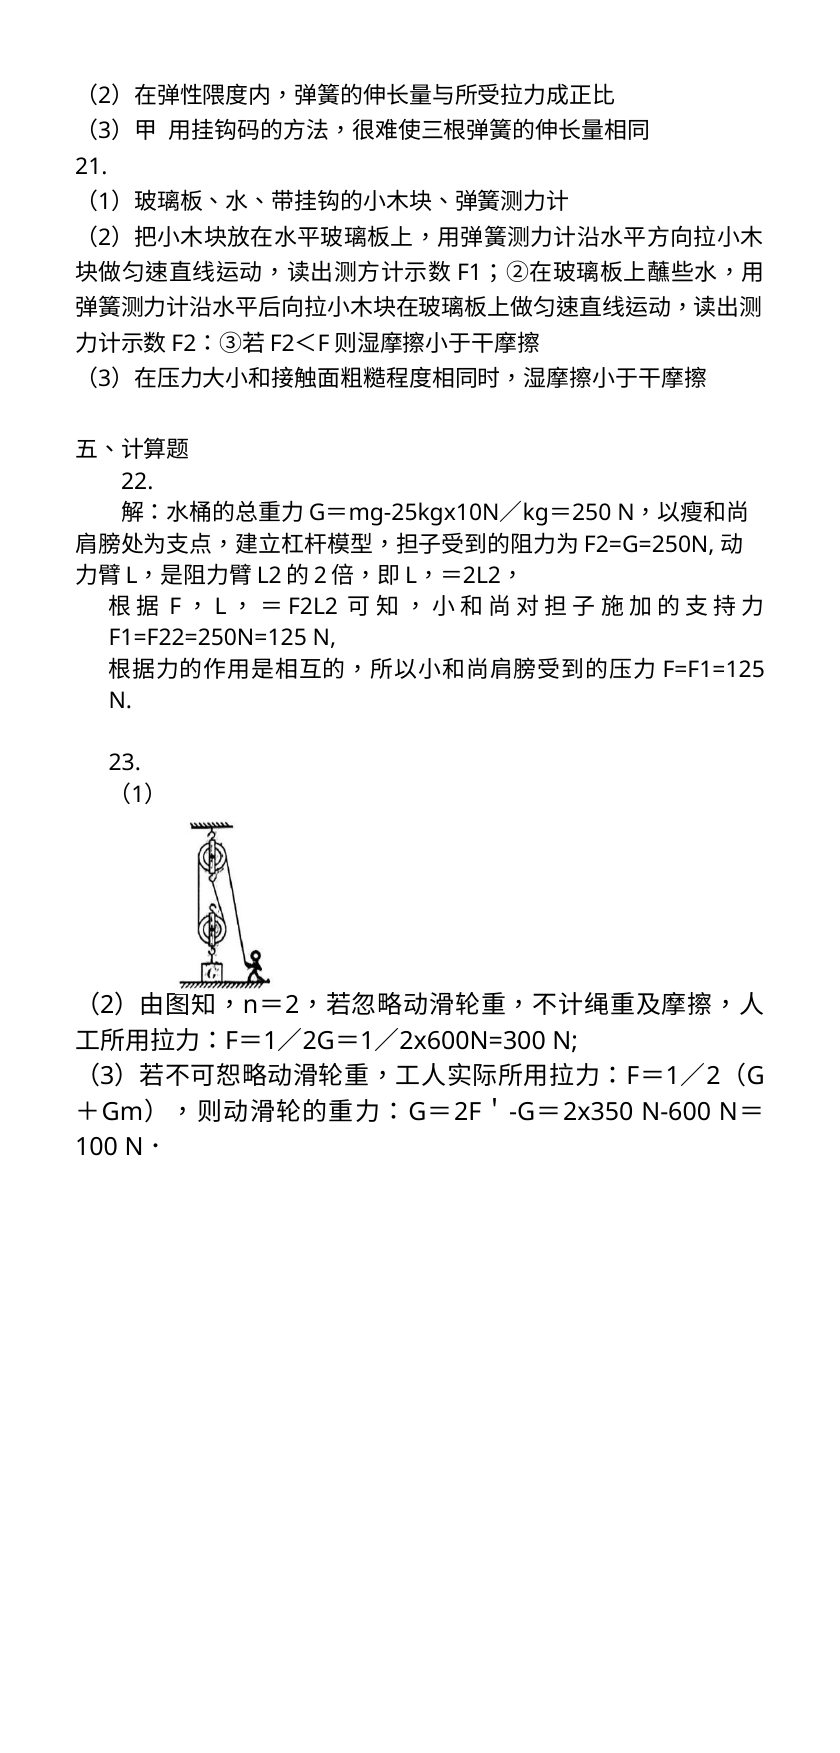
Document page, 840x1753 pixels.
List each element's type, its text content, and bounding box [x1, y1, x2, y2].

text （1） [108, 777, 764, 808]
picture [175, 817, 276, 994]
list 玻璃板、水、带挂钩的小木块、弹簧测力计 [75, 181, 764, 217]
text 根据F，L，＝F2L2可知，小和尚对担子施加的支持力F1=F22=250N=125 N, [108, 589, 764, 652]
text 23. [108, 746, 764, 777]
list 甲 用挂钩码的方法，很难使三根弹簧的伸长量相同 [75, 110, 764, 146]
list 若不可恕略动滑轮重，工人实际所用拉力：F＝1／2（G＋Gm），则动滑轮的重力：G＝2F＇-G＝2x350 N-600 N＝100 N． [75, 1056, 764, 1162]
list 在弹性隈度内，弹簧的伸长量与所受拉力成正比 [75, 75, 764, 110]
list 在压力大小和接触面粗糙程度相同时，湿摩擦小于干摩擦 [75, 358, 764, 394]
list 21. [75, 146, 764, 181]
list 把小木块放在水平玻璃板上，用弹簧测力计沿水平方向拉小木块做匀速直线运动，读出测方计示数F1；②在玻璃板上蘸些水，用弹簧测力计沿水平后向拉小木块在玻璃板上做匀速直线运动，读出测力计示数F2：③若F2＜F则湿摩擦小于干摩擦 [75, 217, 764, 358]
text 解：水桶的总重力G＝mg-25kgx10N／kg＝250 N，以瘦和尚肩膀处为支点，建立杠杆模型，担子受到的阻力为F2=G=250N, 动力臂L，是阻力臂L2的2倍，即L，＝2L2， [75, 496, 764, 589]
list 由图知，n＝2，若忽略动滑轮重，不计绳重及摩擦，人工所用拉力：F＝1／2G＝1／2x600N=300 N; [75, 985, 764, 1056]
list 计算题 [75, 429, 764, 464]
text 22. [75, 464, 764, 496]
text 根据力的作用是相互的，所以小和尚肩膀受到的压力F=F1=125 N. [108, 652, 764, 714]
